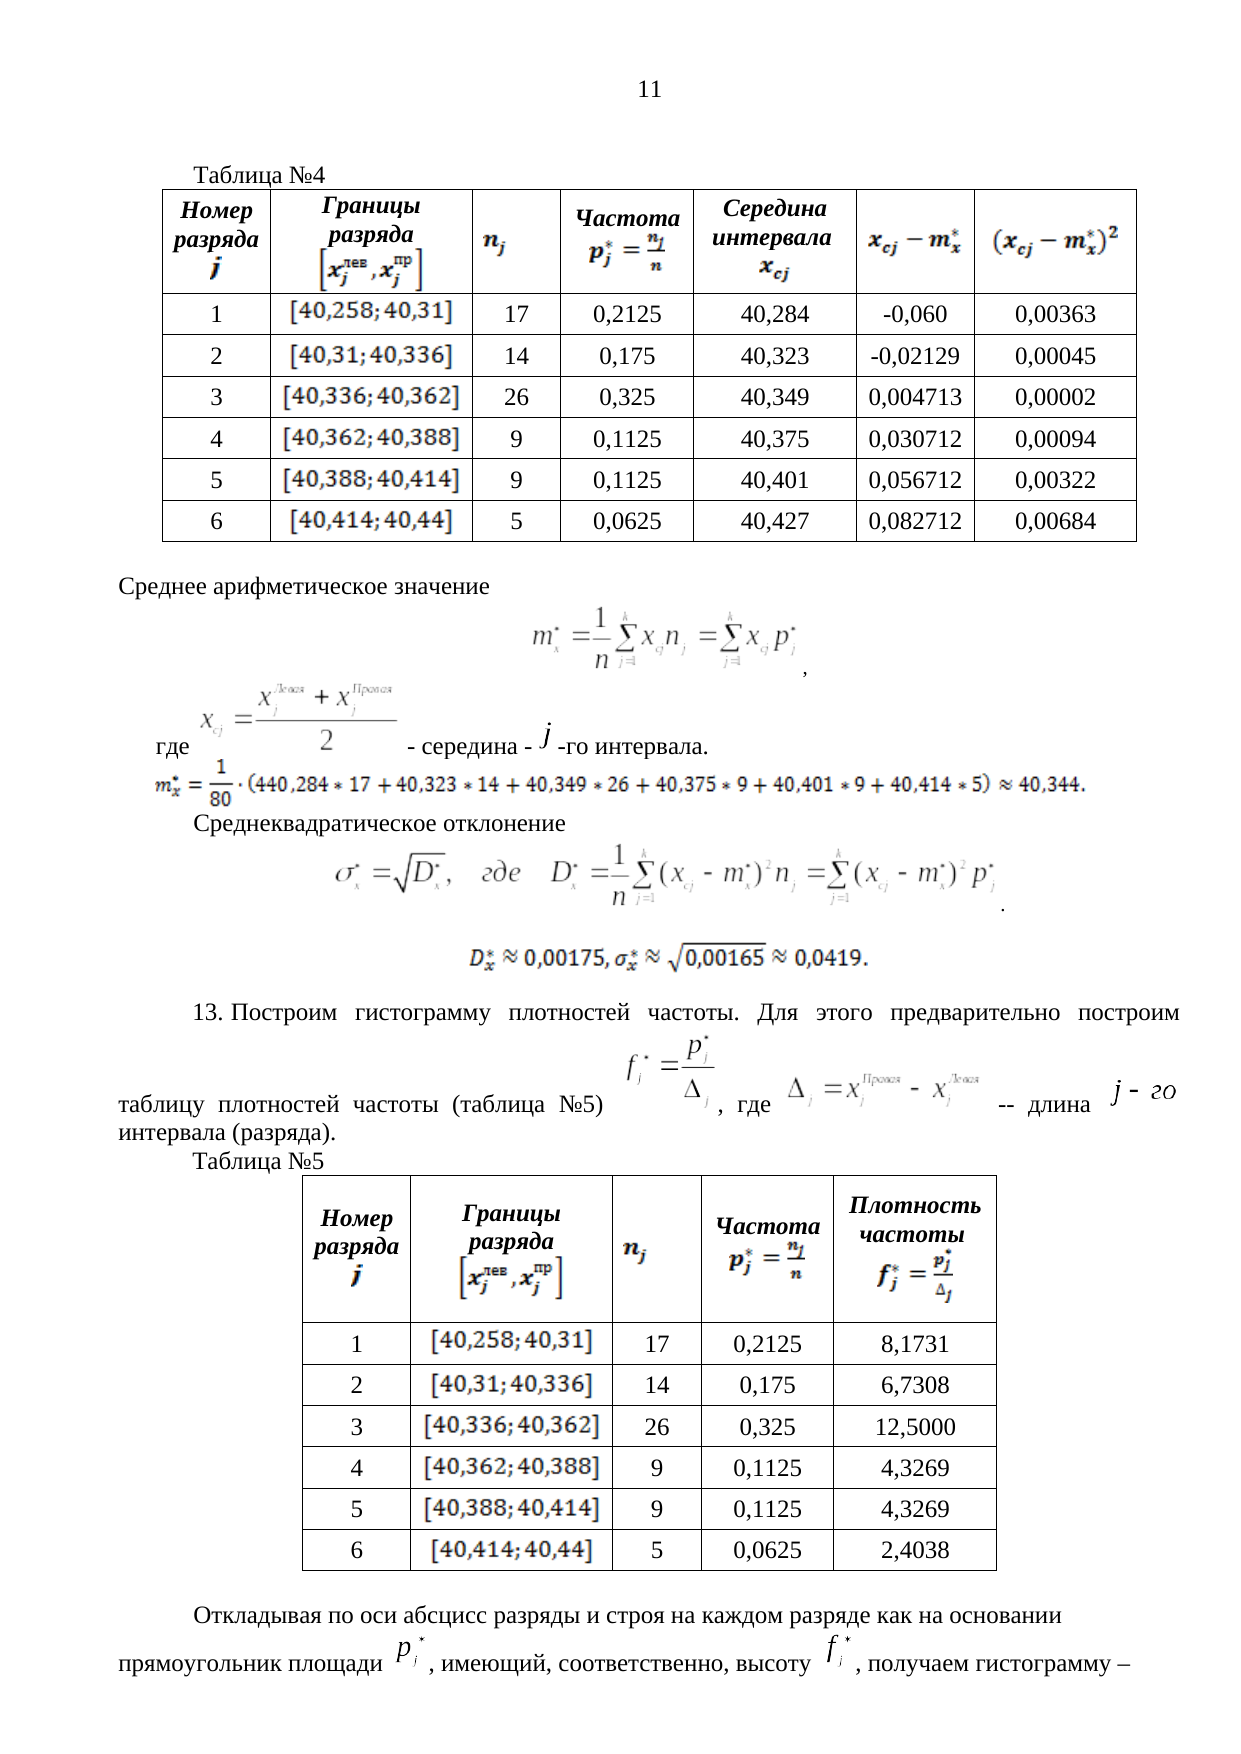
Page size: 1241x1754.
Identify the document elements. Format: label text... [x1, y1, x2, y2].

table_header [613, 1176, 701, 1322]
table_cell 0,1125 [561, 418, 693, 458]
picture [210, 252, 222, 283]
table_cell 0,030712 [857, 418, 974, 458]
picture [759, 250, 791, 284]
table_cell [271, 501, 472, 541]
table_cell 0,2125 [561, 294, 693, 334]
table_cell 6 [303, 1530, 410, 1570]
table_cell 40,349 [694, 377, 856, 417]
table_header Границы разряда [411, 1176, 612, 1322]
picture [282, 423, 460, 453]
table_header [975, 190, 1136, 293]
table_cell 0,056712 [857, 459, 974, 499]
table_cell 0,175 [561, 335, 693, 376]
picture [423, 1493, 600, 1524]
table_cell 8,1731 [834, 1323, 996, 1363]
table_cell 40,284 [694, 294, 856, 334]
text где - середина --го интервала. [156, 679, 1181, 759]
table_cell 9 [473, 418, 560, 458]
table_header Плотность частоты [834, 1176, 996, 1322]
table_cell 2 [163, 335, 270, 376]
table_cell 0,00094 [975, 418, 1136, 458]
table_header Середина интервала [694, 190, 856, 293]
picture [423, 1410, 600, 1441]
table_cell 14 [613, 1365, 701, 1405]
table_cell 0,1125 [702, 1489, 833, 1529]
table_cell 1 [303, 1323, 410, 1363]
table_cell 4 [303, 1447, 410, 1487]
table_cell 40,375 [694, 418, 856, 458]
text Таблица №5 [192, 1146, 1181, 1175]
table_header Частота [702, 1176, 833, 1322]
table_cell [271, 294, 472, 334]
table_cell 0,00045 [975, 335, 1136, 376]
table_cell 0,175 [702, 1365, 833, 1405]
picture [155, 759, 1086, 808]
table_cell 14 [473, 335, 560, 376]
picture [282, 464, 460, 495]
table_cell 0,325 [561, 377, 693, 417]
table_cell [271, 459, 472, 499]
table_cell 6 [163, 501, 270, 541]
table_cell 0,0625 [702, 1530, 833, 1570]
table_cell 0,00322 [975, 459, 1136, 499]
table_header Номер разряда [303, 1176, 410, 1322]
table_cell 17 [473, 294, 560, 334]
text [118, 1600, 1181, 1676]
table_cell 40,323 [694, 335, 856, 376]
table_cell 40,427 [694, 501, 856, 541]
table_cell 5 [303, 1489, 410, 1529]
table_header Частота [561, 190, 693, 293]
table_header Номер разряда [163, 190, 270, 293]
table_header [473, 190, 560, 293]
table_cell [271, 418, 472, 458]
picture [423, 1452, 600, 1482]
text Среднее арифметическое значение [118, 571, 1181, 599]
table_cell 0,2125 [702, 1323, 833, 1363]
table_cell [411, 1365, 612, 1405]
table_cell 9 [613, 1489, 701, 1529]
table_cell 0,1125 [702, 1447, 833, 1487]
table_cell [271, 335, 472, 376]
table_cell 0,0625 [561, 501, 693, 541]
table_cell 3 [303, 1406, 410, 1446]
table_cell 9 [473, 459, 560, 499]
table_cell 40,401 [694, 459, 856, 499]
picture [469, 940, 868, 974]
table_cell 6,7308 [834, 1365, 996, 1405]
text , [156, 599, 1181, 679]
table_cell 0,00684 [975, 501, 1136, 541]
table_cell 2,4038 [834, 1530, 996, 1570]
table_header [857, 190, 974, 293]
picture [289, 505, 453, 536]
picture [458, 1255, 565, 1301]
picture [289, 340, 453, 371]
table_cell [411, 1447, 612, 1487]
picture [623, 1232, 648, 1266]
table_cell [411, 1406, 612, 1446]
table_cell 0,1125 [561, 459, 693, 499]
text . [156, 837, 1181, 916]
table_cell 4,3269 [834, 1489, 996, 1529]
table_cell 12,5000 [834, 1406, 996, 1446]
table_cell 9 [613, 1447, 701, 1487]
table_cell 2 [303, 1365, 410, 1405]
picture [877, 1247, 953, 1303]
table_cell 0,00363 [975, 294, 1136, 334]
table_cell 5 [613, 1530, 701, 1570]
table_cell 3 [163, 377, 270, 417]
table_cell 17 [613, 1323, 701, 1363]
picture [289, 296, 453, 326]
picture [430, 1369, 593, 1400]
table_cell [411, 1489, 612, 1529]
table_cell -0,060 [857, 294, 974, 334]
picture [729, 1239, 805, 1282]
picture [483, 224, 507, 258]
table_cell 0,325 [702, 1406, 833, 1446]
table_header Границы разряда [271, 190, 472, 293]
table_cell -0,02129 [857, 335, 974, 376]
text Среднеквадратическое отклонение [118, 808, 1181, 837]
table_cell 4 [163, 418, 270, 458]
picture [430, 1325, 593, 1356]
table_cell 0,00002 [975, 377, 1136, 417]
picture [351, 1260, 363, 1290]
picture [589, 231, 665, 274]
table_cell [411, 1323, 612, 1363]
table_cell 5 [163, 459, 270, 499]
text Таблица №4 [193, 160, 1181, 189]
picture [318, 247, 425, 293]
picture [282, 381, 460, 412]
picture [430, 1535, 593, 1565]
table_cell 5 [473, 501, 560, 541]
picture [868, 224, 962, 258]
table_cell 0,082712 [857, 501, 974, 541]
table_cell 26 [613, 1406, 701, 1446]
table_cell 1 [163, 294, 270, 334]
table_cell 0,004713 [857, 377, 974, 417]
table_cell 4,3269 [834, 1447, 996, 1487]
picture [992, 223, 1118, 260]
list Построим гистограмму плотностей частоты. Для этого предварительно построим таблицу плотностей частоты (таблица №5) , где -- длина интервала (разряда). [118, 997, 1181, 1146]
table_cell [411, 1530, 612, 1570]
table_cell 26 [473, 377, 560, 417]
table_cell [271, 377, 472, 417]
